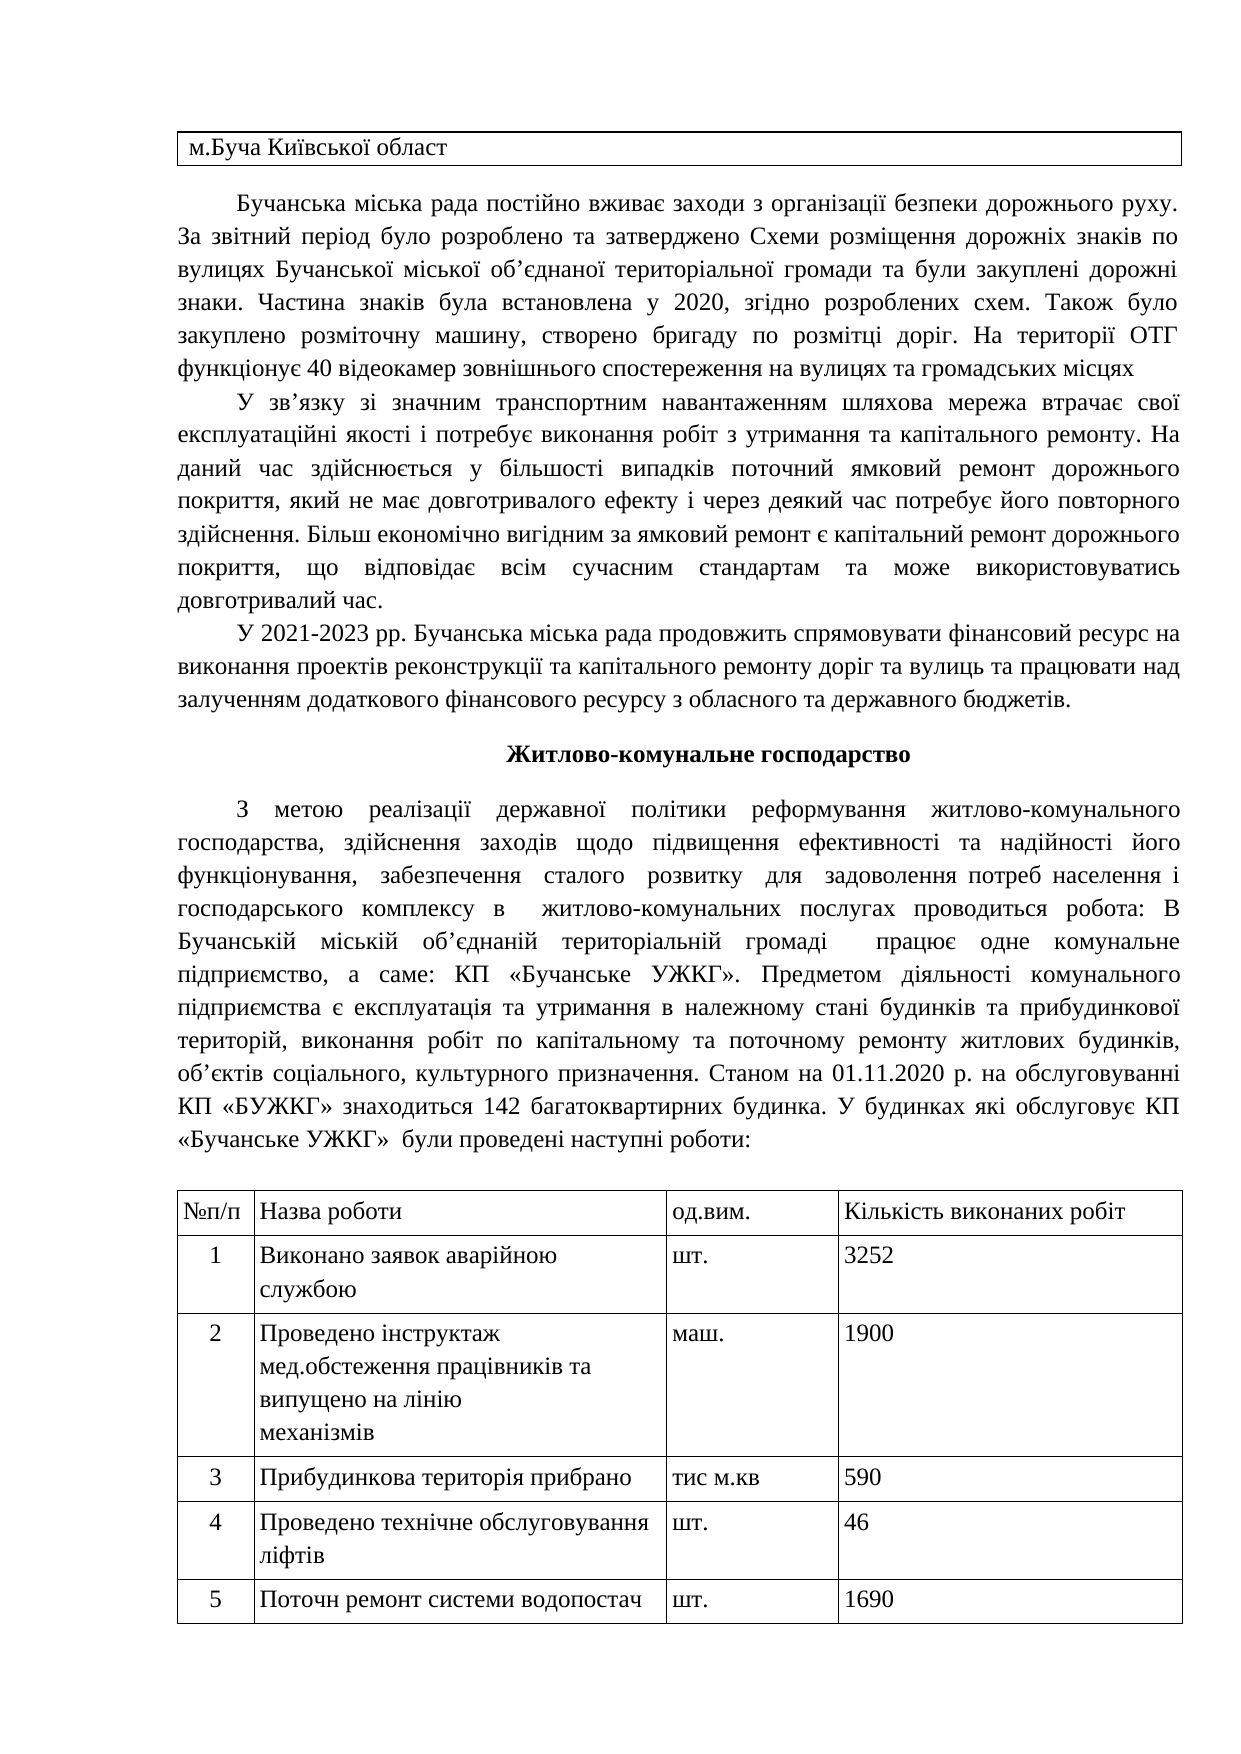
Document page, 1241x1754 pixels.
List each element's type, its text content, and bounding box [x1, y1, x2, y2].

table_cell Проведено технічне обслуговування ліфтів [255, 1502, 666, 1578]
text З метою реалізації державної політики реформування житлово-комунального господарства, здійснення заходів щодо підвищення ефективності та надійності його функціонування, забезпечення сталого розвитку для задоволення потреб населення і господарського комплексу в житлово-комунальних послугах проводиться робота: В Бучанській міській об’єднаній територіальній громаді працює одне комунальне підприємство, а саме: КП «Бучанське УЖКГ». Предметом діяльності комунального підприємства є експлуатація та утримання в належному стані будинків та прибудинкової територій, виконання робіт по капітальному та поточному ремонту житлових будинків, об’єктів соціального, культурного призначення. Станом на 01.11.2020 р. на обслуговуванні КП «БУЖКГ» знаходиться 142 багатоквартирних будинка. У будинках які обслуговує КП «Бучанське УЖКГ» були проведені наступні роботи: [177, 794, 1181, 1153]
table_cell 1690 [839, 1580, 1182, 1623]
table_cell 3252 [839, 1236, 1182, 1312]
table_header од.вим. [667, 1191, 838, 1235]
table_cell шт. [667, 1502, 838, 1578]
table_cell 3 [178, 1457, 254, 1501]
table_cell 1900 [839, 1314, 1182, 1456]
table_cell Проведено інструктаж мед.обстеження працівників та випущено на лінію механізмів [255, 1314, 666, 1456]
table_cell 46 [839, 1502, 1182, 1578]
table_cell маш. [667, 1314, 838, 1456]
table_header Кількість виконаних робіт [839, 1191, 1182, 1235]
table_cell шт. [667, 1236, 838, 1312]
text Бучанська міська рада постійно вживає заходи з організації безпеки дорожнього руху. За звітний період було розроблено та затверджено Схеми розміщення дорожніх знаків по вулицях Бучанської міської об’єднаної територіальної громади та були закуплені дорожні знаки. Частина знаків була встановлена у 2020, згідно розроблених схем. Також було закуплено розміточну машину, створено бригаду по розмітці доріг. На території ОТГ функціонує 40 відеокамер зовнішнього спостереження на вулицях та громадських місцях [177, 188, 1179, 382]
text У 2021-2023 рр. Бучанська міська рада продовжить спрямовувати фінансовий ресурс на виконання проектів реконструкції та капітального ремонту доріг та вулиць та працювати над залученням додаткового фінансового ресурсу з обласного та державного бюджетів. [177, 618, 1181, 712]
table_cell Виконано заявок аварійною службою [255, 1236, 666, 1312]
table_cell Прибудинкова територія прибрано [255, 1457, 666, 1501]
table_cell шт. [667, 1580, 838, 1623]
text Житлово-комунальне господарство [177, 739, 1181, 767]
table_cell тис м.кв [667, 1457, 838, 1501]
table_cell 590 [839, 1457, 1182, 1501]
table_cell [178, 133, 1181, 165]
table_cell Поточн ремонт системи водопостач [255, 1580, 666, 1623]
text У зв’язку зі значним транспортним навантаженням шляхова мережа втрачає свої експлуатаційні якості і потребує виконання робіт з утримання та капітального ремонту. На даний час здійснюється у більшості випадків поточний ямковий ремонт дорожнього покриття, який не має довготривалого ефекту і через деякий час потребує його повторного здійснення. Більш економічно вигідним за ямковий ремонт є капітальний ремонт дорожнього покриття, що відповідає всім сучасним стандартам та може використовуватись довготривалий час. [177, 387, 1181, 613]
table_header Назва роботи [255, 1191, 666, 1235]
table_cell 2 [178, 1314, 254, 1456]
table_cell 4 [178, 1502, 254, 1578]
table_cell 1 [178, 1236, 254, 1312]
table_cell 5 [178, 1580, 254, 1623]
table_header №п/п [178, 1191, 254, 1235]
